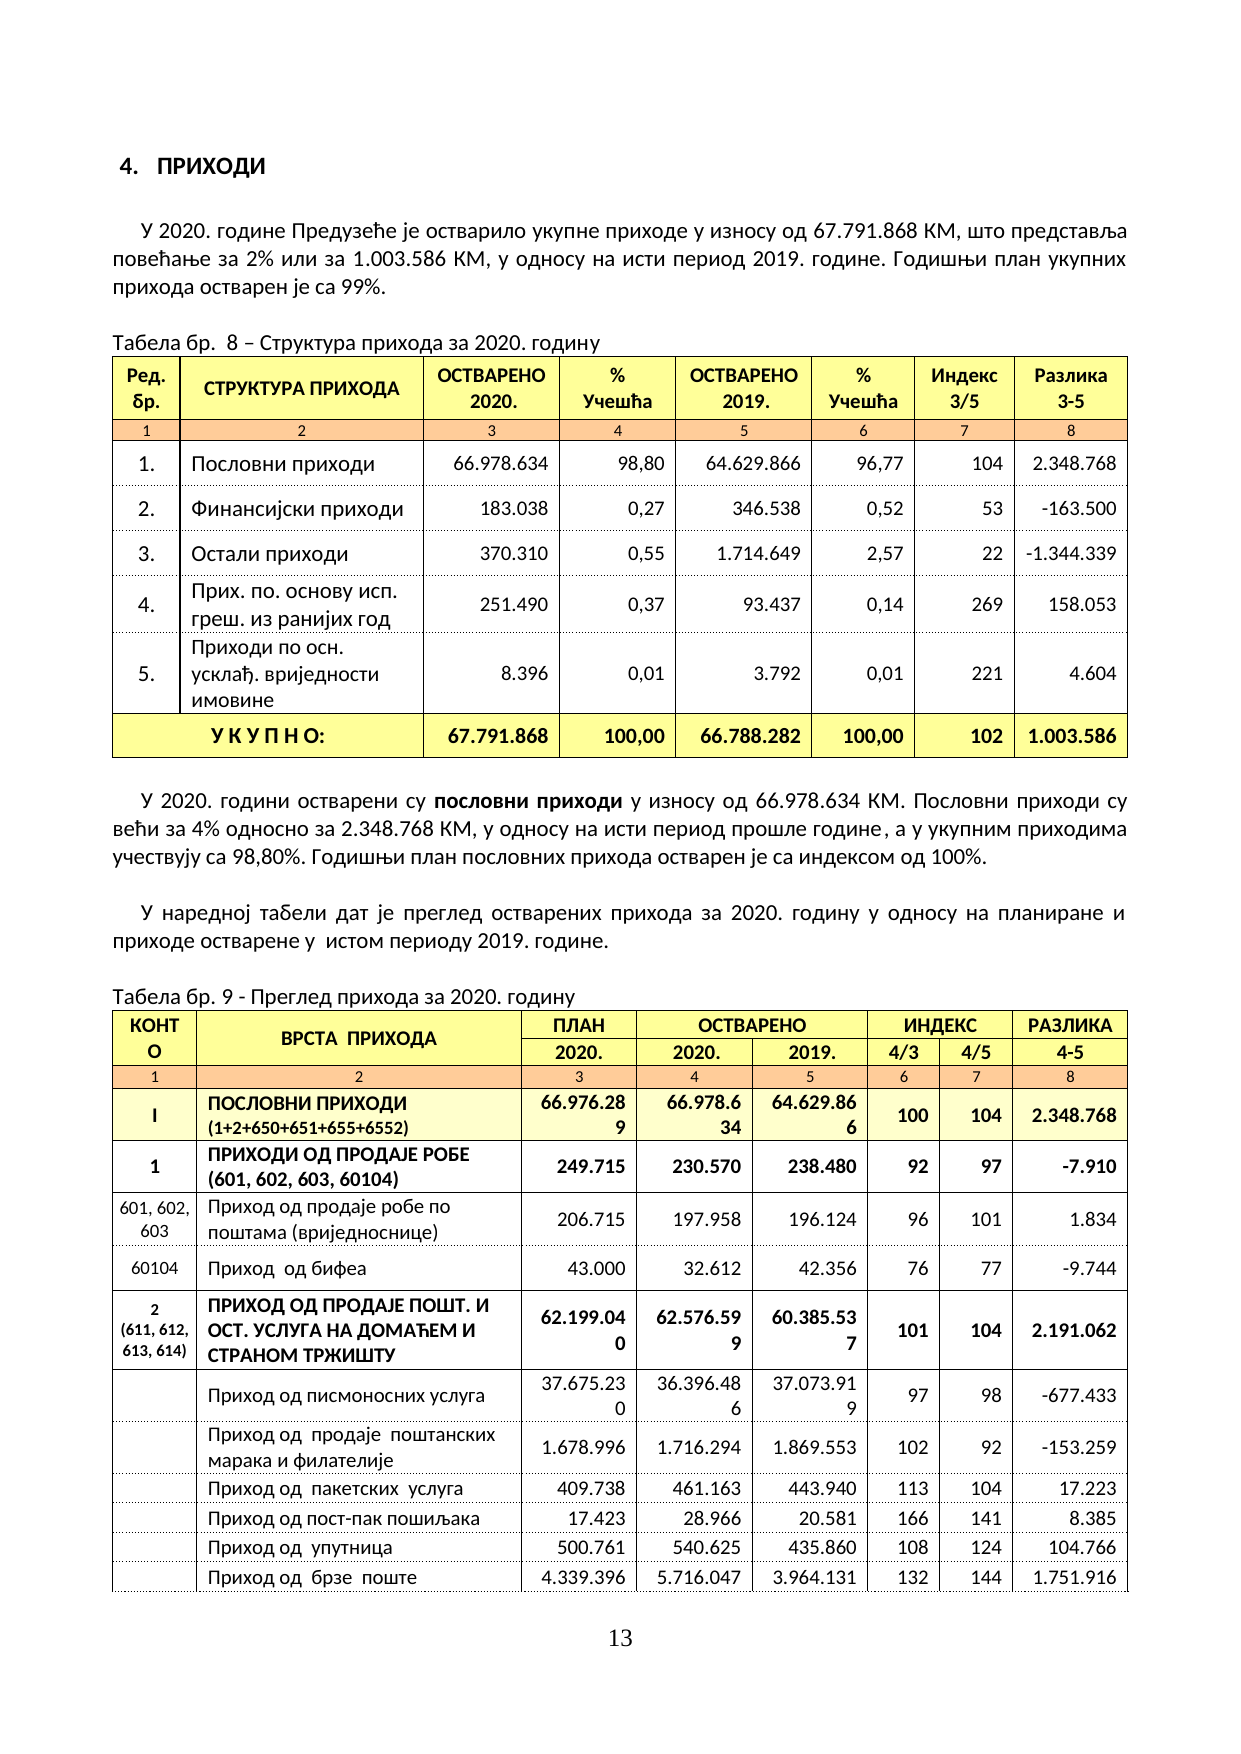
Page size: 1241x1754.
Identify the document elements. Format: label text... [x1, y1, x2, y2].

table_cell У К У П Н О: [113, 714, 423, 757]
table_cell 0,27 [560, 485, 675, 530]
table_cell 3.964.131 [753, 1561, 867, 1591]
table_cell Приход од брзе поште [197, 1561, 521, 1591]
table_cell 2,57 [812, 530, 914, 575]
table_cell Приход од бифеа [197, 1245, 521, 1290]
table_cell 2. [113, 485, 179, 530]
table_cell 62.199.040 [522, 1291, 636, 1369]
table_cell 8.396 [424, 632, 559, 713]
table_cell 37.073.919 [753, 1370, 867, 1421]
table_header Индекс 3/5 [915, 357, 1014, 419]
text Табела бр. 9 - Преглед прихода за 2020. годину [112, 982, 1128, 1010]
table_cell 269 [915, 575, 1014, 632]
table_cell 17.223 [1013, 1473, 1127, 1502]
table_header Ред. бр. [113, 357, 179, 419]
table_cell 206.715 [522, 1193, 636, 1245]
table_cell -1.344.339 [1015, 530, 1127, 575]
table_cell 1. [113, 441, 179, 485]
table_cell 62.576.599 [637, 1291, 752, 1369]
table_cell 102 [915, 714, 1014, 757]
table_header ПЛАН [522, 1011, 636, 1038]
table_cell 132 [868, 1561, 939, 1591]
table_cell 97 [868, 1370, 939, 1421]
table_cell 66.978.634 [637, 1089, 752, 1140]
table_header ОСТВАРЕНО 2020. [424, 357, 559, 419]
table_cell 601, 602, 603 [113, 1193, 196, 1245]
table_cell 66.788.282 [676, 714, 811, 757]
table_cell 3. [113, 530, 179, 575]
table_cell 2.348.768 [1015, 441, 1127, 485]
table_cell 0,52 [812, 485, 914, 530]
table_cell 108 [868, 1532, 939, 1561]
table_cell ПРИХОДИ ОД ПРОДАЈЕ РОБЕ (601, 602, 603, 60104) [197, 1141, 521, 1192]
table_cell 4. [113, 575, 179, 632]
table_cell Остали приходи [181, 530, 423, 575]
table_cell 443.940 [753, 1473, 867, 1502]
table_cell 3 [522, 1066, 636, 1088]
table_cell 104 [940, 1291, 1012, 1369]
table_cell 5.716.047 [637, 1561, 752, 1591]
table_cell Приход од продаје поштанских марака и филателије [197, 1421, 521, 1472]
table_cell 2 [181, 420, 423, 440]
table_cell 4/5 [940, 1039, 1012, 1065]
table_cell 1 [113, 1066, 196, 1088]
table_cell 36.396.486 [637, 1370, 752, 1421]
table_cell 100,00 [560, 714, 675, 757]
table_cell 7 [940, 1066, 1012, 1088]
table_cell 64.629.866 [676, 441, 811, 485]
table_header ВРСТА ПРИХОДА [197, 1011, 521, 1065]
table_cell 249.715 [522, 1141, 636, 1192]
table_cell 93.437 [676, 575, 811, 632]
table_cell 113 [868, 1473, 939, 1502]
table_cell Приход од продаје робе по поштама (вриједноснице) [197, 1193, 521, 1245]
subtitle ПРИХОДИ [119, 150, 1128, 181]
table_cell 5. [113, 632, 179, 713]
table_cell 124 [940, 1532, 1012, 1561]
table_header Разлика 3-5 [1015, 357, 1127, 419]
table_cell 66.976.289 [522, 1089, 636, 1140]
table_cell 1 [113, 420, 179, 440]
table_cell 0,55 [560, 530, 675, 575]
table_cell I [113, 1089, 196, 1140]
table_cell 66.978.634 [424, 441, 559, 485]
table_cell 60.385.537 [753, 1291, 867, 1369]
table_cell 4.339.396 [522, 1561, 636, 1591]
table_cell [113, 1473, 196, 1502]
table_cell 166 [868, 1502, 939, 1532]
table_cell -9.744 [1013, 1245, 1127, 1290]
table_cell 4 [560, 420, 675, 440]
table_cell -7.910 [1013, 1141, 1127, 1192]
text Табела бр. 8 – Структура прихода за 2020. годину [112, 328, 1128, 356]
table_cell 238.480 [753, 1141, 867, 1192]
table_cell 8.385 [1013, 1502, 1127, 1532]
table_cell 4-5 [1013, 1039, 1127, 1065]
table_cell 2020. [522, 1039, 636, 1065]
table_cell 2.191.062 [1013, 1291, 1127, 1369]
table_cell 3.792 [676, 632, 811, 713]
table_cell 1 [113, 1141, 196, 1192]
table_cell ПОСЛОВНИ ПРИХОДИ (1+2+650+651+655+6552) [197, 1089, 521, 1140]
table_header КОНТО [113, 1011, 196, 1065]
table_cell 1.003.586 [1015, 714, 1127, 757]
table_cell Прих. по. основу исп. греш. из ранијих год [181, 575, 423, 632]
table_header % Учешћа [812, 357, 914, 419]
table_cell 22 [915, 530, 1014, 575]
table_cell Приход од упутница [197, 1532, 521, 1561]
table_cell 5 [753, 1066, 867, 1088]
table_cell 7 [915, 420, 1014, 440]
table_cell 1.834 [1013, 1193, 1127, 1245]
table_cell Приходи по осн. усклађ. вриједности имовине [181, 632, 423, 713]
table_cell 96,77 [812, 441, 914, 485]
table_cell Приход од писмоносних услуга [197, 1370, 521, 1421]
table_cell 1.716.294 [637, 1421, 752, 1472]
text У наредној табели дат је преглед остварених прихода за 2020. годину у односу на планиране и приходе остварене у истом периоду 2019. године. [112, 898, 1128, 954]
table_cell 221 [915, 632, 1014, 713]
table_cell 104.766 [1013, 1532, 1127, 1561]
table_cell -163.500 [1015, 485, 1127, 530]
table_cell 500.761 [522, 1532, 636, 1561]
table_cell 0,14 [812, 575, 914, 632]
table_cell 230.570 [637, 1141, 752, 1192]
table_cell 98 [940, 1370, 1012, 1421]
table_cell [113, 1561, 196, 1591]
table_cell 158.053 [1015, 575, 1127, 632]
table_cell Финансијски приходи [181, 485, 423, 530]
table_cell 1.869.553 [753, 1421, 867, 1472]
table_cell 2.348.768 [1013, 1089, 1127, 1140]
table_cell 37.675.230 [522, 1370, 636, 1421]
text У 2020. години остварени су пословни приходи у износу од 66.978.634 КМ. Пословни приходи су већи за 4% односно за 2.348.768 КМ, у односу на исти период прошле године, а у укупним приходима учествују са 98,80%. Годишњи план пословних прихода остварен је са индексом од 100%. [112, 786, 1128, 870]
table_header СТРУКТУРА ПРИХОДА [181, 357, 423, 419]
table_cell 77 [940, 1245, 1012, 1290]
table_cell 1.714.649 [676, 530, 811, 575]
table_cell 2 (611, 612, 613, 614) [113, 1291, 196, 1369]
table_cell 28.966 [637, 1502, 752, 1532]
table_cell [113, 1421, 196, 1472]
table_header ИНДЕКС [868, 1011, 1012, 1038]
table_cell 100 [868, 1089, 939, 1140]
table_cell [113, 1502, 196, 1532]
table_cell 8 [1015, 420, 1127, 440]
table_cell 98,80 [560, 441, 675, 485]
table_cell 92 [940, 1421, 1012, 1472]
table_cell 104 [940, 1473, 1012, 1502]
table_cell 4.604 [1015, 632, 1127, 713]
table_cell 104 [940, 1089, 1012, 1140]
table_cell 32.612 [637, 1245, 752, 1290]
table_cell 2 [197, 1066, 521, 1088]
table_cell 183.038 [424, 485, 559, 530]
table_cell 435.860 [753, 1532, 867, 1561]
table_cell -677.433 [1013, 1370, 1127, 1421]
table_cell 6 [812, 420, 914, 440]
table_header РАЗЛИКА [1013, 1011, 1127, 1038]
table_cell 1.751.916 [1013, 1561, 1127, 1591]
table_cell 101 [940, 1193, 1012, 1245]
table_cell 8 [1013, 1066, 1127, 1088]
table_cell 461.163 [637, 1473, 752, 1502]
table_header % Учешћа [560, 357, 675, 419]
table_cell 346.538 [676, 485, 811, 530]
text У 2020. године Предузеће је остварило укупне приходе у износу од 67.791.868 КМ, што представља повећање за 2% или за 1.003.586 КМ, у односу на исти период 2019. године. Годишњи план укупних прихода остварен је са 99%. [112, 216, 1128, 300]
table_cell 102 [868, 1421, 939, 1472]
table_header ОСТВАРЕНО [637, 1011, 867, 1038]
table_header ОСТВАРЕНО 2019. [676, 357, 811, 419]
table_cell 409.738 [522, 1473, 636, 1502]
table_cell 42.356 [753, 1245, 867, 1290]
table_cell 101 [868, 1291, 939, 1369]
table_cell 197.958 [637, 1193, 752, 1245]
table_cell 4/3 [868, 1039, 939, 1065]
table_cell 60104 [113, 1245, 196, 1290]
table_cell Приход од пакетских услуга [197, 1473, 521, 1502]
table_cell -153.259 [1013, 1421, 1127, 1472]
table_cell Приход од пост-пак пошиљака [197, 1502, 521, 1532]
table_cell 17.423 [522, 1502, 636, 1532]
table_cell 1.678.996 [522, 1421, 636, 1472]
table_cell 53 [915, 485, 1014, 530]
table_cell 540.625 [637, 1532, 752, 1561]
table_cell 100,00 [812, 714, 914, 757]
table_cell 5 [676, 420, 811, 440]
table_cell 2019. [753, 1039, 867, 1065]
table_cell 43.000 [522, 1245, 636, 1290]
table_cell 370.310 [424, 530, 559, 575]
table_cell 0,37 [560, 575, 675, 632]
table_cell ПРИХОД ОД ПРОДАЈЕ ПОШТ. И ОСТ. УСЛУГА НА ДОМАЋЕМ И СТРАНОМ ТРЖИШТУ [197, 1291, 521, 1369]
table_cell 0,01 [560, 632, 675, 713]
table_cell 3 [424, 420, 559, 440]
table_cell 2020. [637, 1039, 752, 1065]
table_cell 104 [915, 441, 1014, 485]
table_cell 6 [868, 1066, 939, 1088]
table_cell [113, 1370, 196, 1421]
table_cell 92 [868, 1141, 939, 1192]
table_cell 20.581 [753, 1502, 867, 1532]
table_cell 97 [940, 1141, 1012, 1192]
table_cell 64.629.866 [753, 1089, 867, 1140]
table_cell 96 [868, 1193, 939, 1245]
table_cell 0,01 [812, 632, 914, 713]
table_cell Пословни приходи [181, 441, 423, 485]
table_cell 251.490 [424, 575, 559, 632]
table_cell [113, 1532, 196, 1561]
table_cell 196.124 [753, 1193, 867, 1245]
table_cell 4 [637, 1066, 752, 1088]
table_cell 76 [868, 1245, 939, 1290]
table_cell 144 [940, 1561, 1012, 1591]
table_cell 141 [940, 1502, 1012, 1532]
table_cell 67.791.868 [424, 714, 559, 757]
